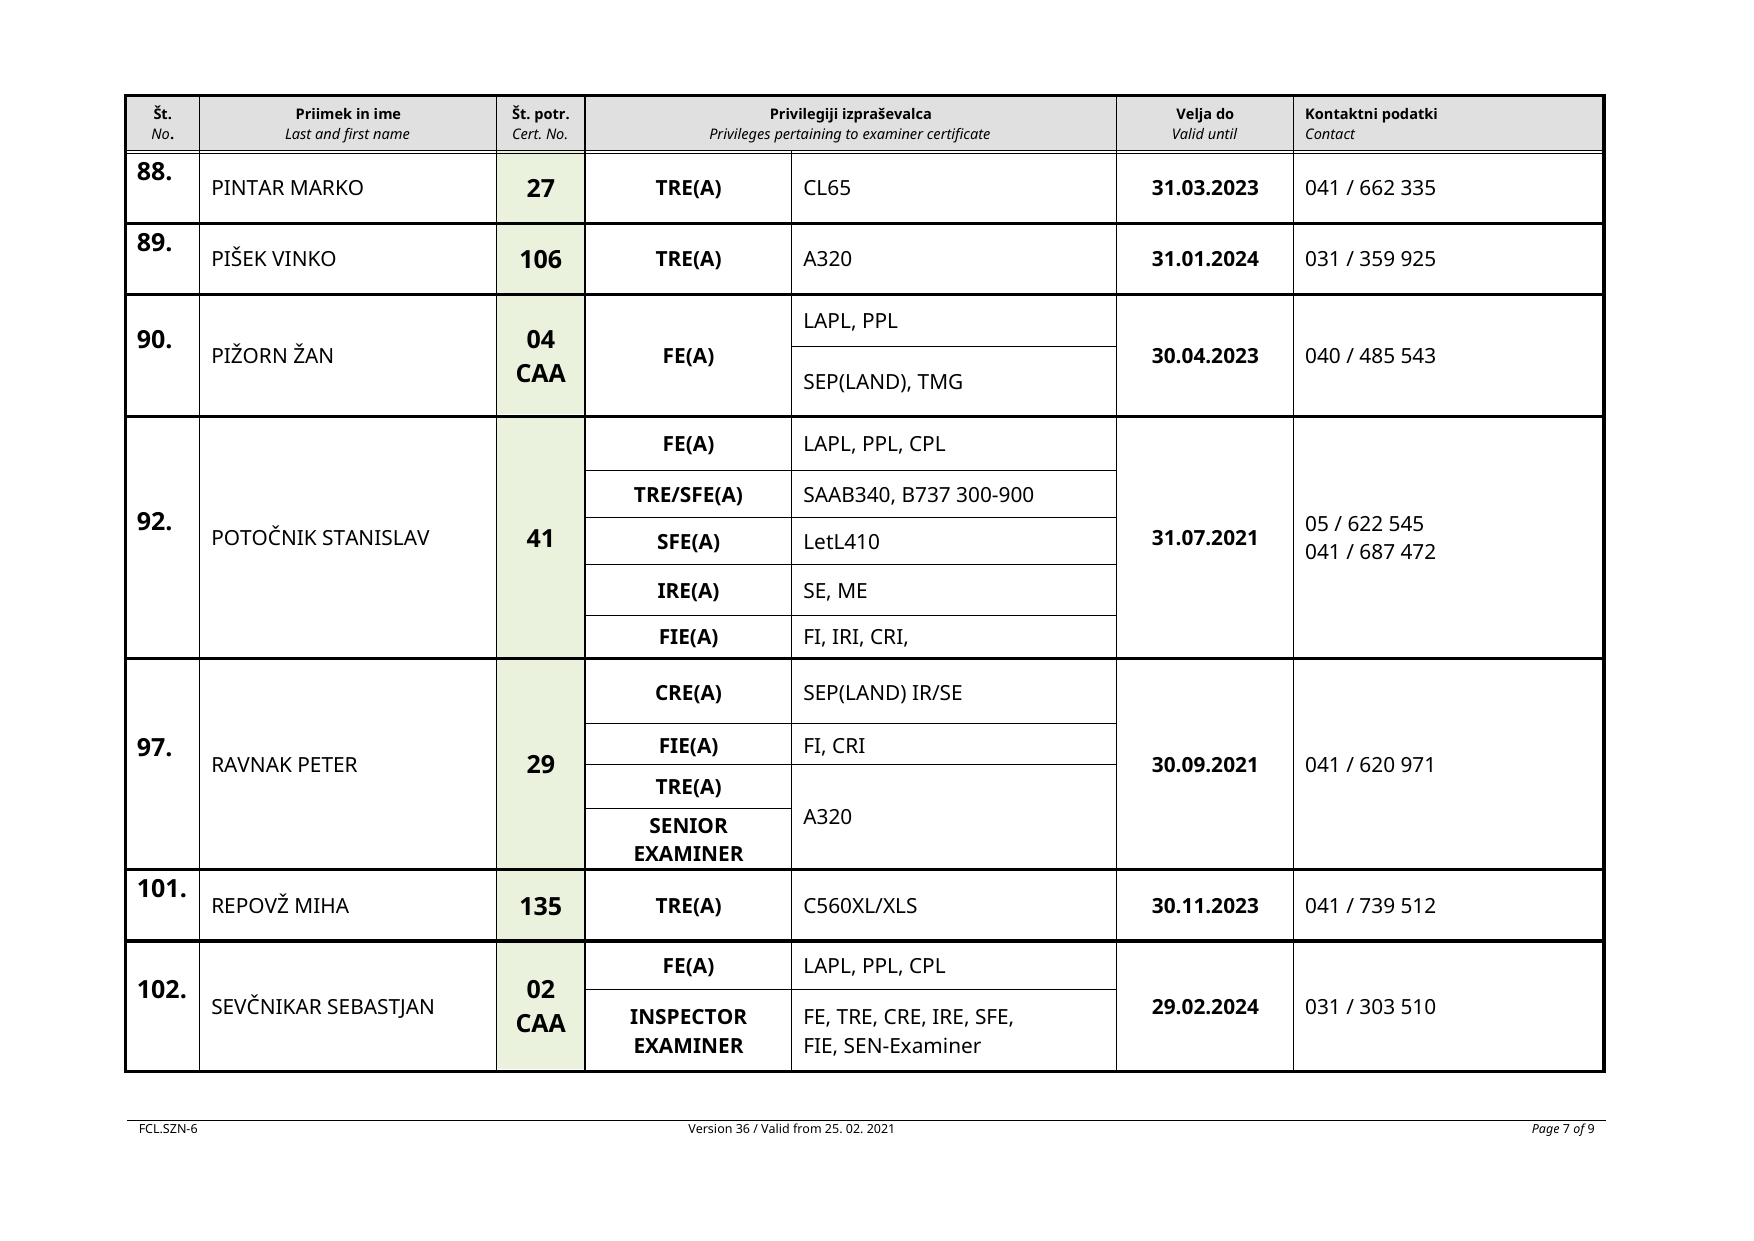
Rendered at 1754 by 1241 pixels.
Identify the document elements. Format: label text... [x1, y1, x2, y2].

table_cell LAPL, PPL, CPL [792, 943, 1116, 989]
table_cell 30.04.2023 [1117, 296, 1293, 414]
table_cell FE(A) [586, 418, 791, 470]
table_cell 02 CAA [497, 943, 584, 1069]
table_cell [127, 943, 199, 1069]
table_cell LAPL, PPL [792, 296, 1116, 346]
table_cell 135 [497, 871, 584, 939]
table_cell FIE(A) [586, 724, 791, 763]
table_cell SFE(A) [586, 518, 791, 564]
table_cell FI, IRI, CRI, [792, 616, 1116, 657]
table_cell [127, 225, 199, 293]
table_cell REPOVŽ MIHA [200, 871, 496, 939]
table_cell 040 / 485 543 [1294, 296, 1602, 414]
table_cell 031 / 303 510 [1294, 943, 1602, 1069]
table_cell PINTAR MARKO [200, 154, 496, 222]
table_cell 29.02.2024 [1117, 943, 1293, 1069]
table_cell 106 [497, 225, 584, 293]
table_header Št. potr. Cert. No. [497, 97, 584, 150]
table_cell SAAB340, B737 300-900 [792, 471, 1116, 517]
table_cell 041 / 620 971 [1294, 660, 1602, 868]
table_cell RAVNAK PETER [200, 660, 496, 868]
table_cell SEVČNIKAR SEBASTJAN [200, 943, 496, 1069]
table_cell 31.07.2021 [1117, 418, 1293, 657]
table_cell POTOČNIK STANISLAV [200, 418, 496, 657]
table_header Priimek in ime Last and first name [200, 97, 496, 150]
table_cell FIE(A) [586, 616, 791, 657]
table_cell 30.11.2023 [1117, 871, 1293, 939]
table_header Kontaktni podatki Contact [1294, 97, 1602, 150]
table_cell 031 / 359 925 [1294, 225, 1602, 293]
table_cell SENIOR EXAMINER [586, 809, 791, 868]
table_cell A320 [792, 765, 1116, 868]
table_cell TRE(A) [586, 765, 791, 808]
table_cell 30.09.2021 [1117, 660, 1293, 868]
table_cell 29 [497, 660, 584, 868]
table_cell CL65 [792, 154, 1116, 222]
table_cell FE, TRE, CRE, IRE, SFE, FIE, SEN-Examiner [792, 990, 1116, 1069]
table_cell TRE(A) [586, 225, 791, 293]
table_cell SEP(LAND), TMG [792, 347, 1116, 414]
table_cell [127, 660, 199, 868]
table_cell 41 [497, 418, 584, 657]
table_cell PIŽORN ŽAN [200, 296, 496, 414]
table_cell [127, 871, 199, 939]
table_header Št. No. [127, 97, 199, 150]
table_cell 041 / 739 512 [1294, 871, 1602, 939]
table_cell [127, 418, 199, 657]
table_header Velja do Valid until [1117, 97, 1293, 150]
table_cell [127, 296, 199, 414]
table_cell C560XL/XLS [792, 871, 1116, 939]
table_cell IRE(A) [586, 565, 791, 615]
table_cell A320 [792, 225, 1116, 293]
table_cell [127, 154, 199, 222]
table_cell LAPL, PPL, CPL [792, 418, 1116, 470]
table_cell PIŠEK VINKO [200, 225, 496, 293]
table_cell FE(A) [586, 296, 791, 414]
table_cell 31.03.2023 [1117, 154, 1293, 222]
table_cell SE, ME [792, 565, 1116, 615]
table_cell FI, CRI [792, 724, 1116, 763]
table_cell 27 [497, 154, 584, 222]
table_cell TRE(A) [586, 871, 791, 939]
table_cell 04 CAA [497, 296, 584, 414]
table_cell TRE(A) [586, 154, 791, 222]
table_cell CRE(A) [586, 660, 791, 723]
table_cell SEP(LAND) IR/SE [792, 660, 1116, 723]
table_cell FE(A) [586, 943, 791, 989]
table_cell 041 / 662 335 [1294, 154, 1602, 222]
table_cell 31.01.2024 [1117, 225, 1293, 293]
table_cell TRE/SFE(A) [586, 471, 791, 517]
table_header Privilegiji izpraševalca Privileges pertaining to examiner certificate [586, 97, 1116, 150]
table_cell LetL410 [792, 518, 1116, 564]
table_cell INSPECTOR EXAMINER [586, 990, 791, 1069]
table_cell 05 / 622 545 041 / 687 472 [1294, 418, 1602, 657]
